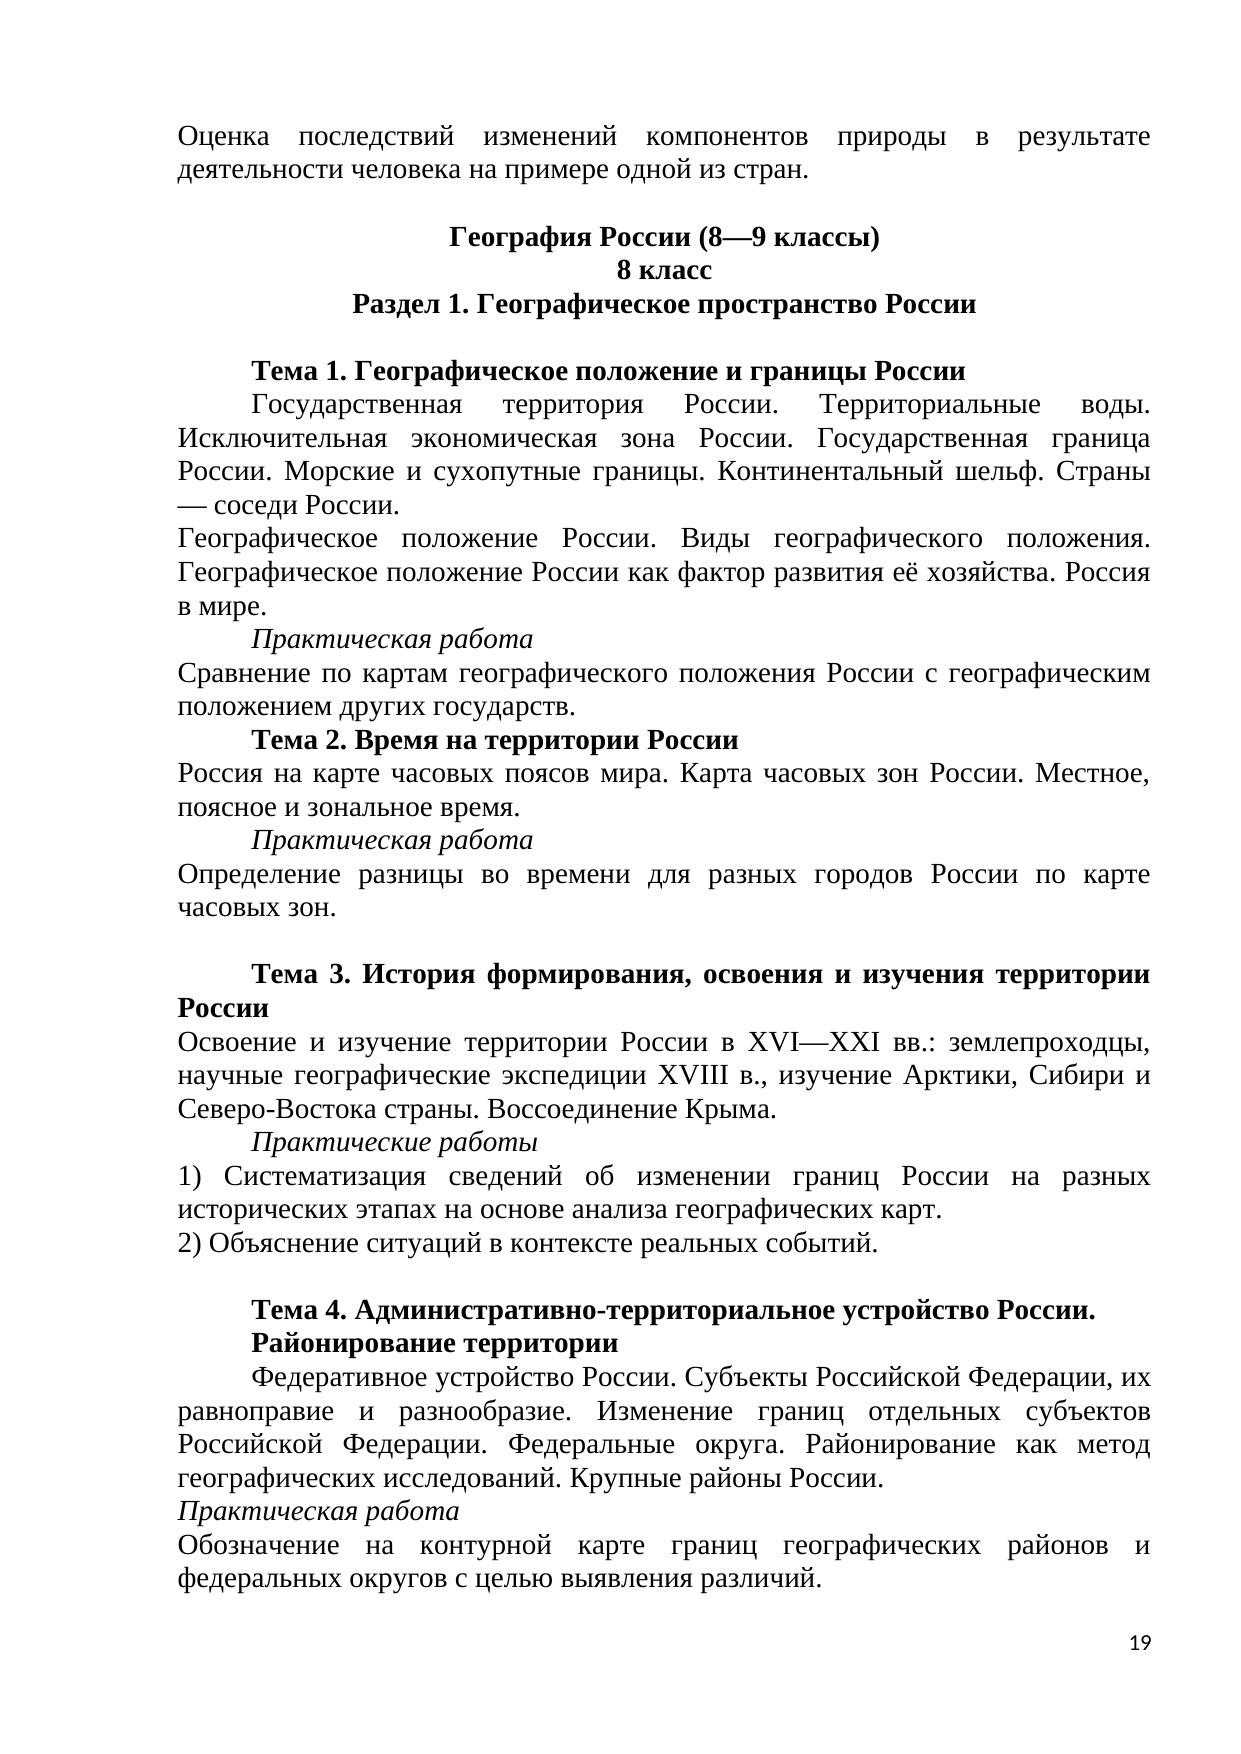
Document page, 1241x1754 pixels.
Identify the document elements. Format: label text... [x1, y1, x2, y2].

text Освоение и изучение территории России в XVI—XXI вв.: землепроходцы, научные географические экспедиции XVIII в., изучение Арктики, Сибири и Северо-Востока страны. Воссоединение Крыма. [177, 1024, 1152, 1124]
text Географическое положение России. Виды географического положения. Географическое положение России как фактор развития её хозяйства. Россия в мире. [177, 521, 1152, 621]
text География России (8—9 классы) [177, 219, 1152, 252]
text Государственная территория России. Территориальные воды. Исключительная экономическая зона России. Государственная граница России. Морские и сухопутные границы. Континентальный шельф. Страны — соседи России. [177, 386, 1152, 521]
text Сравнение по картам географического положения России с географическим положением других государств. [177, 655, 1152, 722]
text Обозначение на контурной карте границ географических районов и федеральных округов с целью выявления различий. [177, 1527, 1152, 1594]
text 1) Систематизация сведений об изменении границ России на разных исторических этапах на основе анализа географических карт. [177, 1158, 1152, 1225]
text Тема 3. История формирования, освоения и изучения территории России [177, 957, 1152, 1024]
text Тема 4. Административно-территориальное устройство России. [177, 1292, 1152, 1326]
text Раздел 1. Географическое пространство России [177, 286, 1152, 319]
text Тема 1. Географическое положение и границы России [177, 353, 1152, 386]
text 2) Объяснение ситуаций в контексте реальных событий. [177, 1225, 1152, 1258]
text Определение разницы во времени для разных городов России по карте часовых зон. [177, 856, 1152, 923]
text Россия на карте часовых поясов мира. Карта часовых зон России. Местное, поясное и зональное время. [177, 755, 1152, 822]
text Тема 2. Время на территории России [177, 722, 1152, 755]
text Районирование территории [177, 1326, 1152, 1359]
text Федеративное устройство России. Субъекты Российской Федерации, их равноправие и разнообразие. Изменение границ отдельных субъектов Российской Федерации. Федеральные округа. Районирование как метод географических исследований. Крупные районы России. [177, 1359, 1152, 1493]
text 8 класс [177, 252, 1152, 286]
text Практическая работа [177, 822, 1152, 856]
text Практическая работа [177, 1493, 1152, 1527]
text Оценка последствий изменений компонентов природы в результате деятельности человека на примере одной из стран. [177, 118, 1152, 185]
text Практическая работа [177, 621, 1152, 655]
text Практические работы [177, 1124, 1152, 1158]
